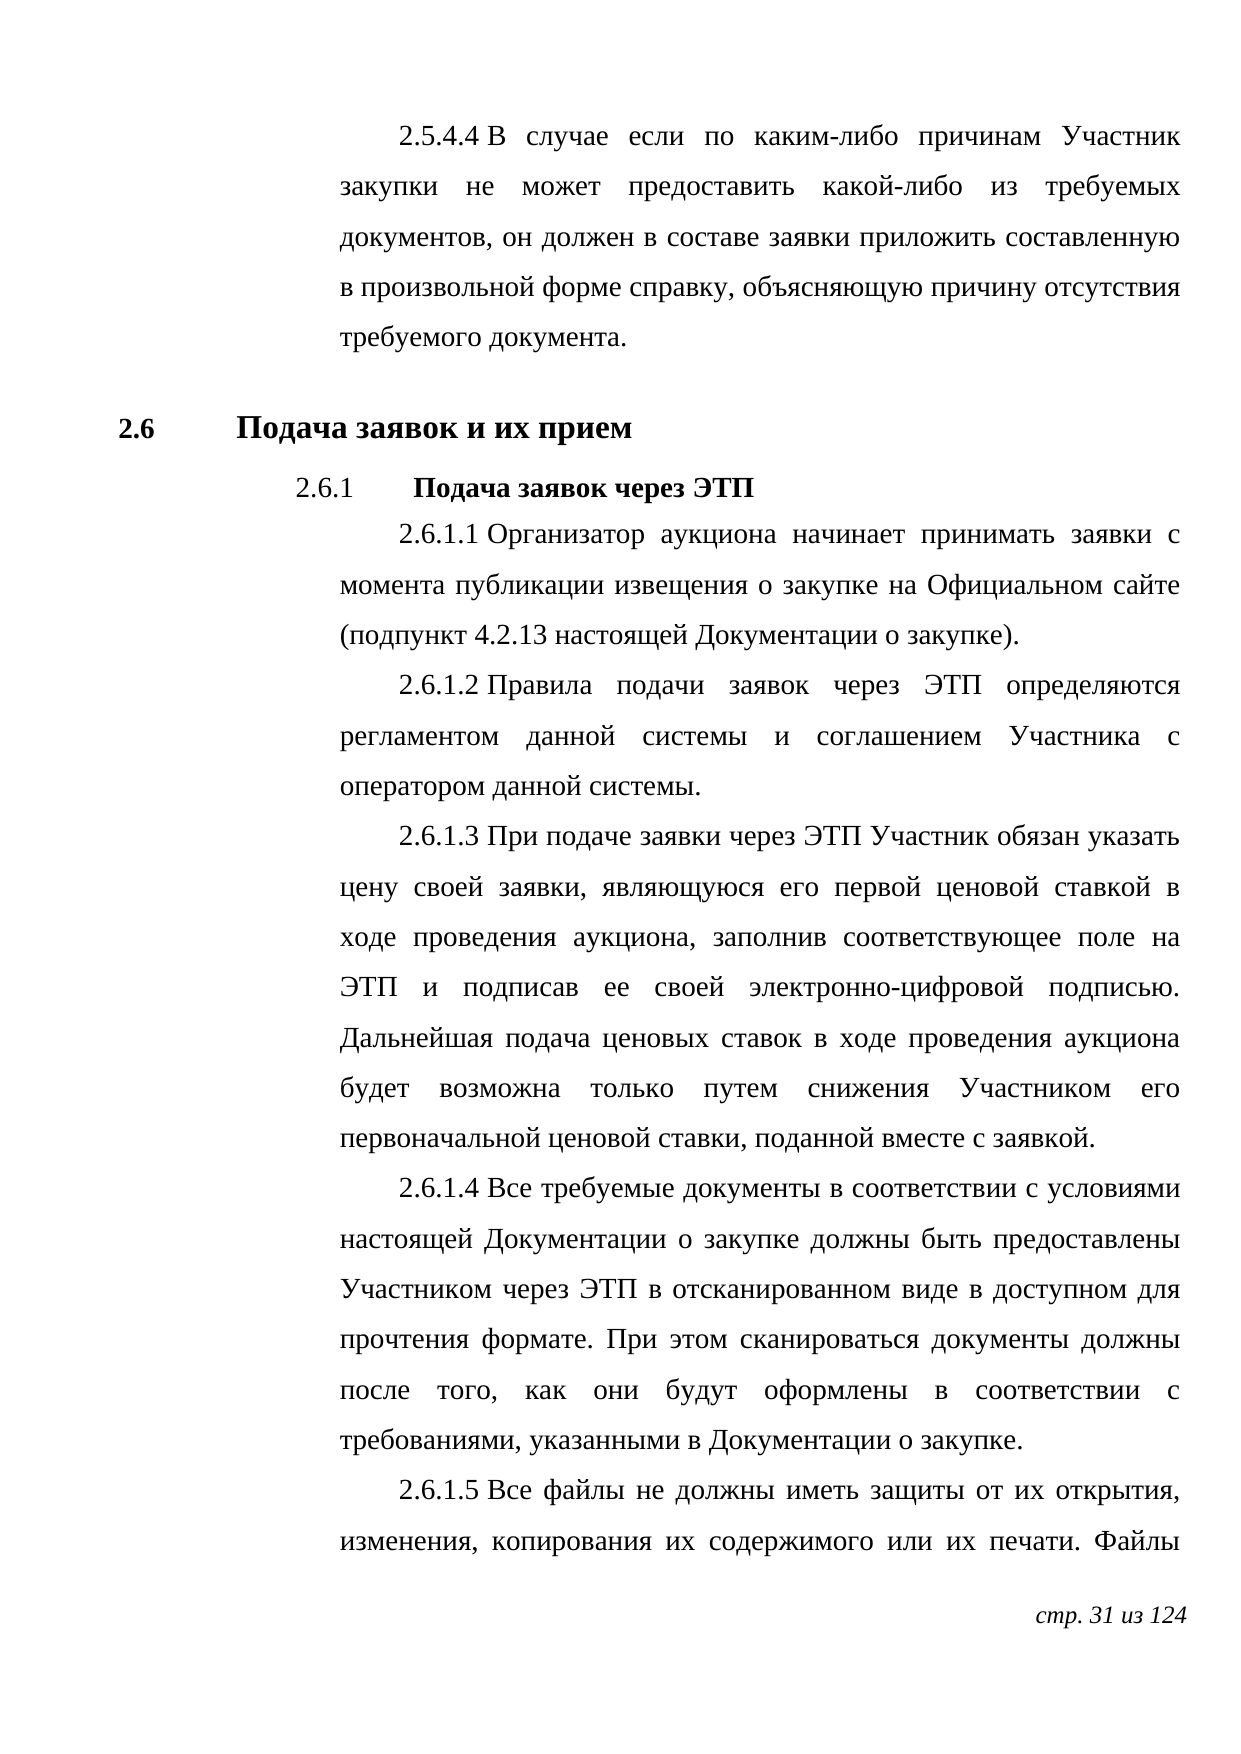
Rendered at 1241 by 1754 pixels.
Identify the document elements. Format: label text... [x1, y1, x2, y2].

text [339, 1472, 1181, 1556]
text Организатор аукциона начинает принимать заявки с момента публикации извещения о закупке на Официальном сайте (подпункт 4.2.13 настоящей Документации о закупке). [339, 517, 1181, 651]
text Все требуемые документы в соответствии с условиями настоящей Документации о закупке должны быть предоставлены Участником через ЭТП в отсканированном виде в доступном для прочтения формате. При этом сканироваться документы должны после того, как они будут оформлены в соответствии с требованиями, указанными в Документации о закупке. [339, 1171, 1181, 1456]
subtitle Подача заявок и их прием [118, 407, 1181, 446]
text Правила подачи заявок через ЭТП определяются регламентом данной системы и соглашением Участника с оператором данной системы. [339, 667, 1181, 802]
text При подаче заявки через ЭТП Участник обязан указать цену своей заявки, являющуюся его первой ценовой ставкой в ходе проведения аукциона, заполнив соответствующее поле на ЭТП и подписав ее своей электронно-цифровой подписью. Дальнейшая подача ценовых ставок в ходе проведения аукциона будет возможна только путем снижения Участником его первоначальной ценовой ставки, поданной вместе с заявкой. [339, 818, 1181, 1154]
text Подача заявок через ЭТП [236, 471, 1181, 504]
text В случае если по каким-либо причинам Участник закупки не может предоставить какой-либо из требуемых документов, он должен в составе заявки приложить составленную в произвольной форме справку, объясняющую причину отсутствия требуемого документа. [339, 118, 1181, 353]
